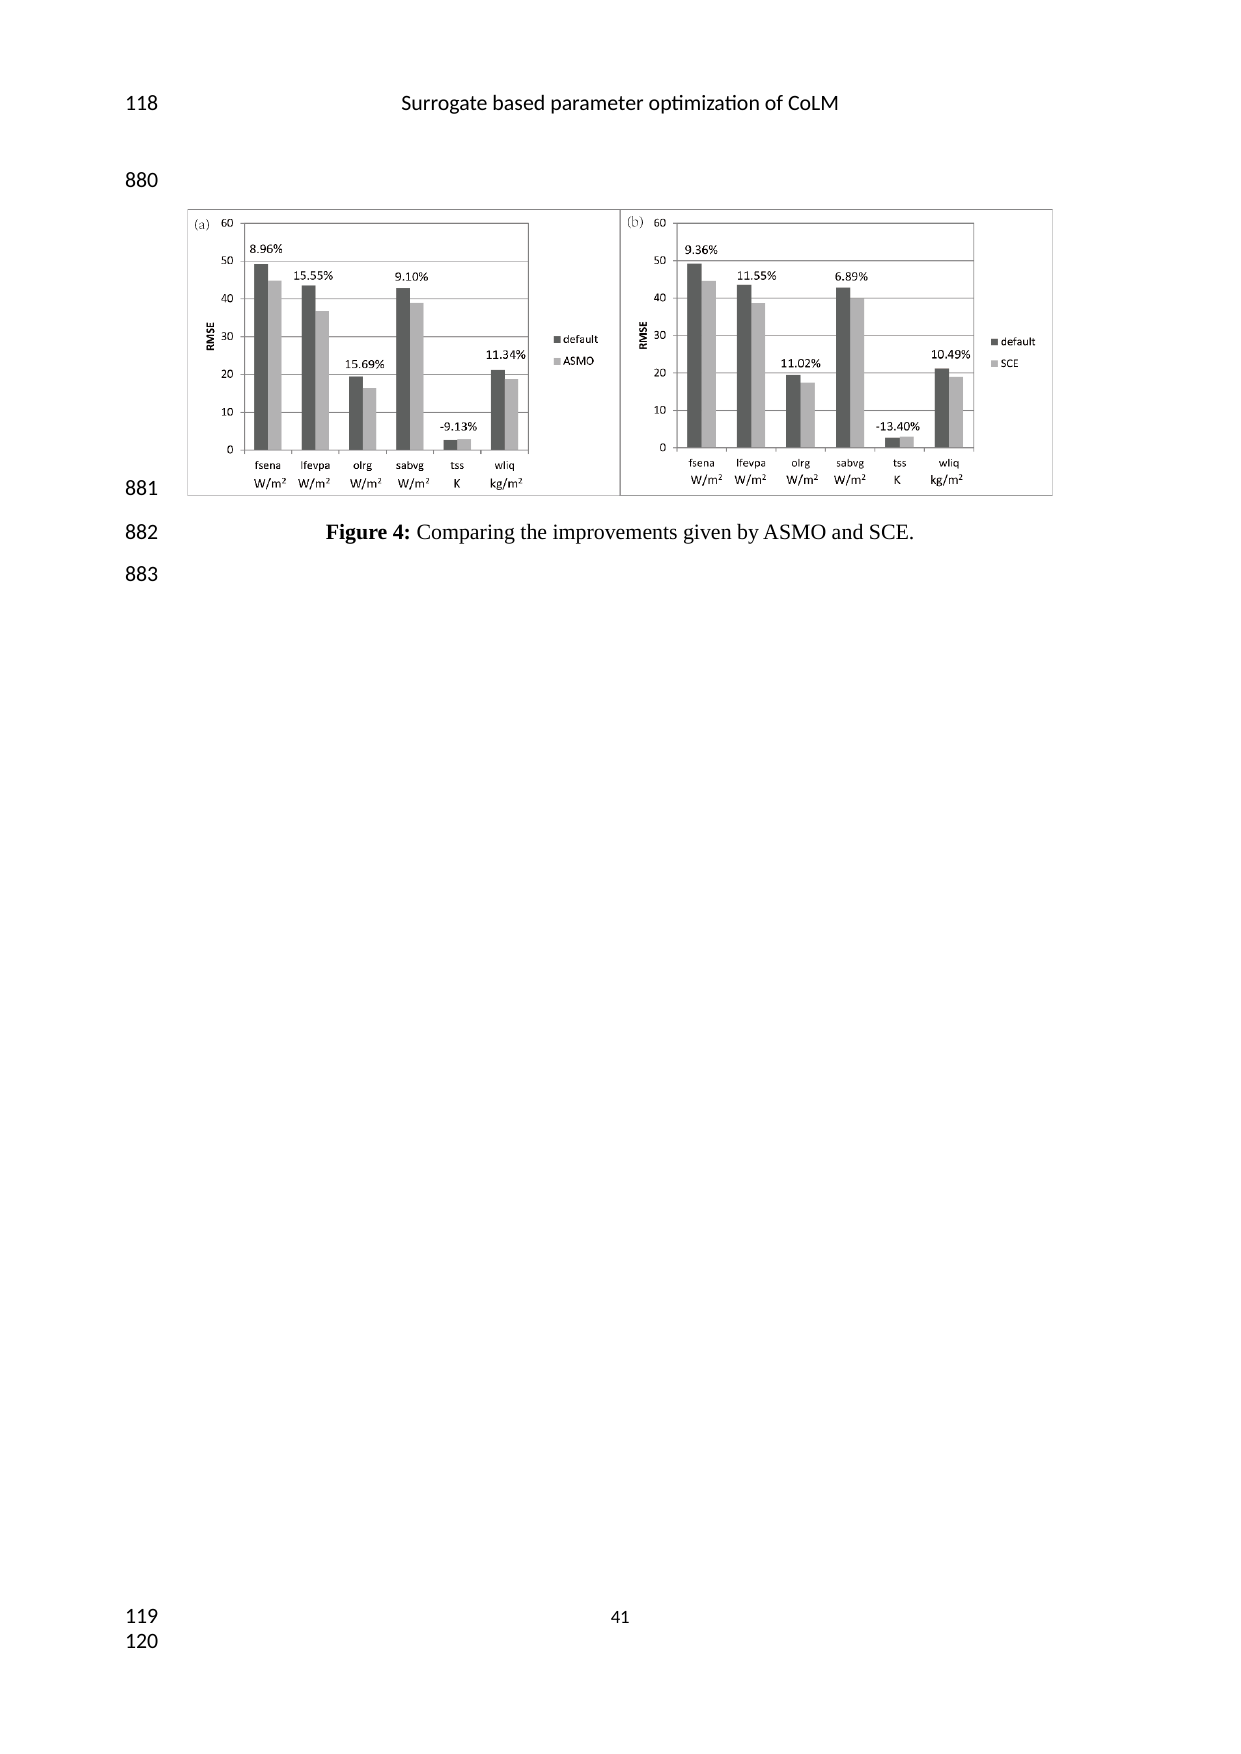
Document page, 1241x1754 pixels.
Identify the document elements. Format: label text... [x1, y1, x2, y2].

picture [187, 209, 1053, 496]
text Figure 4: Comparing the improvements given by ASMO and SCE. [187, 516, 1053, 548]
